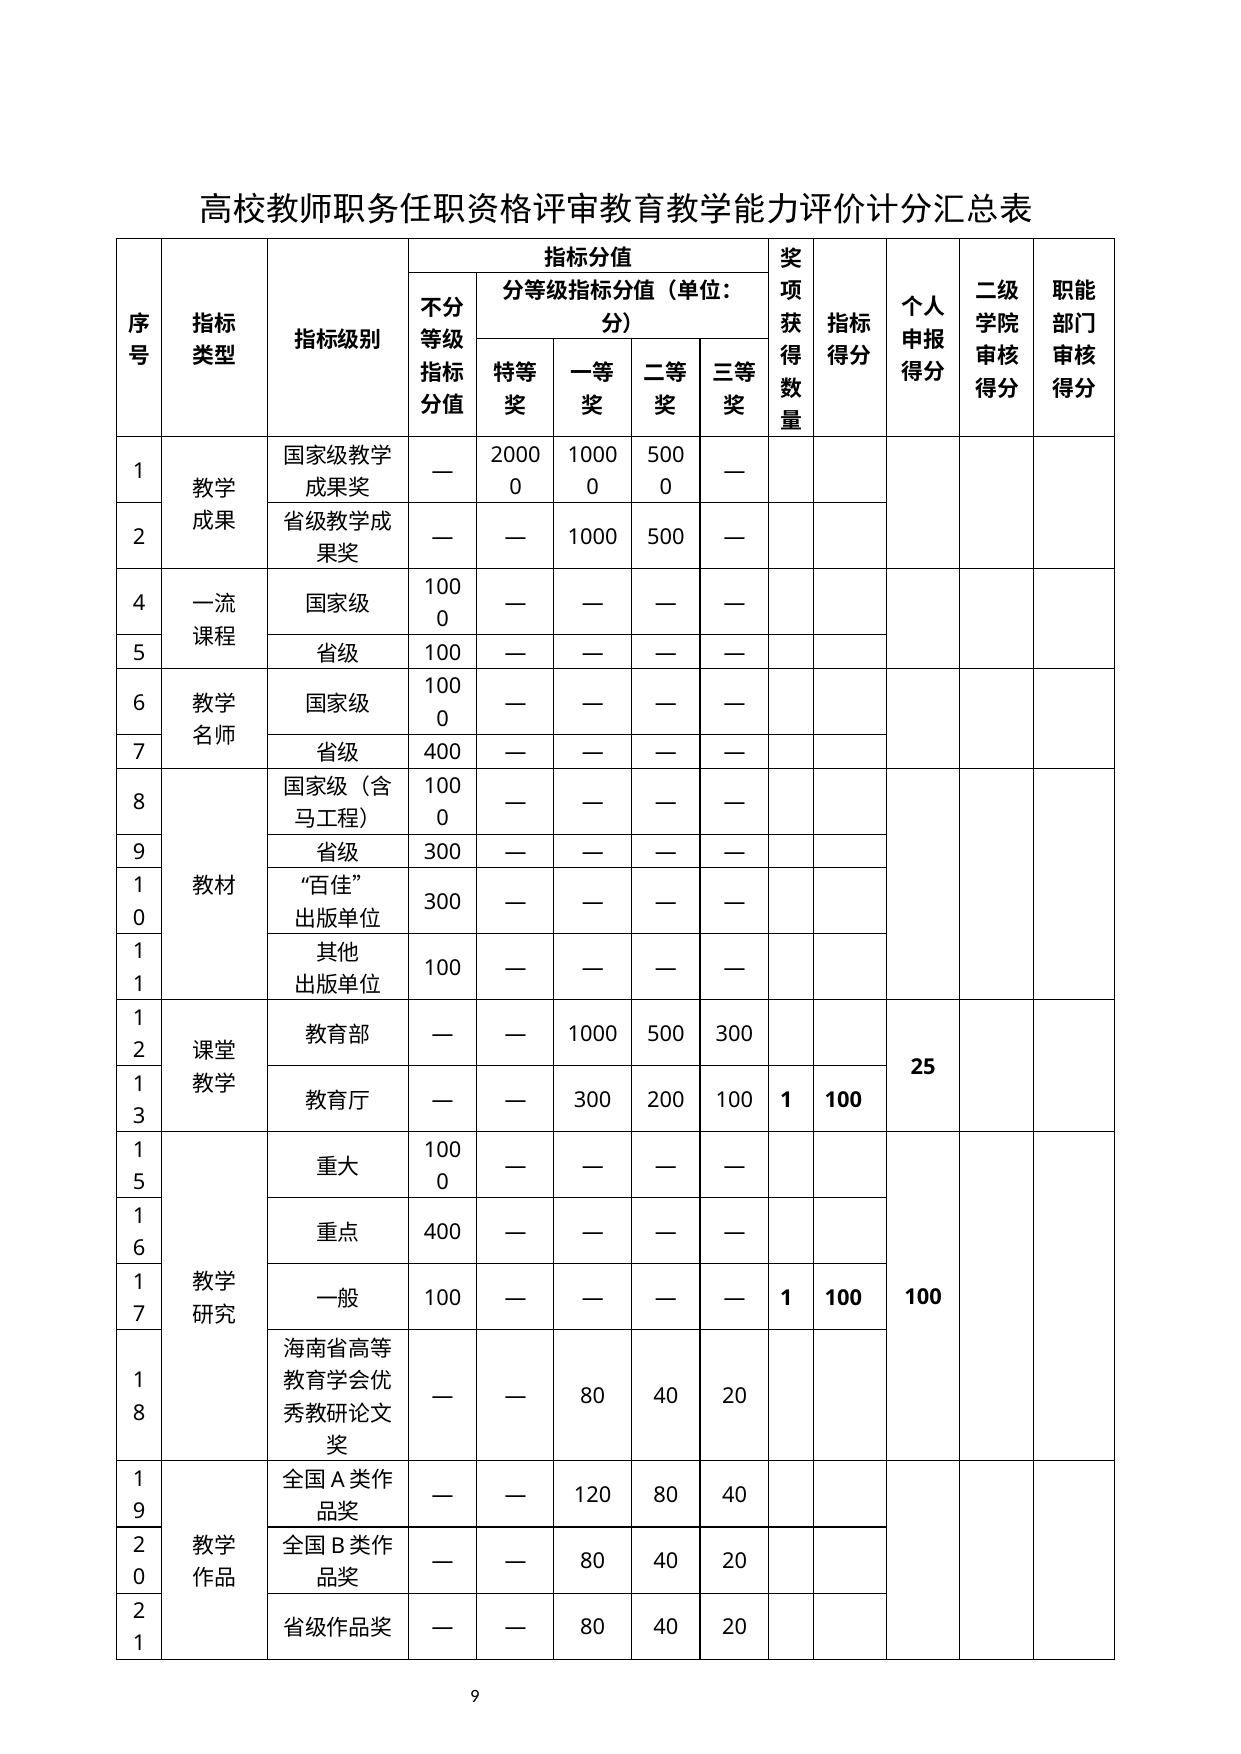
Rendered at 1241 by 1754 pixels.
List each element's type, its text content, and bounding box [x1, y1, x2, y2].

table_cell [887, 1461, 959, 1658]
table_cell 400 [409, 735, 476, 767]
table_cell [887, 569, 959, 668]
table_cell [814, 835, 886, 867]
table_cell [960, 1132, 1033, 1460]
table_cell — [477, 769, 553, 833]
table_cell 省级 [268, 835, 408, 867]
table_cell [814, 1198, 886, 1263]
table_cell 二等奖 [632, 339, 699, 436]
table_cell [769, 1132, 813, 1197]
table_cell 18 [117, 1330, 161, 1460]
table_cell — [477, 1528, 553, 1592]
table_cell — [632, 669, 699, 734]
table_cell 120 [554, 1461, 631, 1526]
table_cell — [632, 1132, 699, 1197]
table_cell — [701, 437, 768, 502]
table_cell 重点 [268, 1198, 408, 1263]
table_cell 教育部 [268, 1000, 408, 1065]
table_cell — [701, 735, 768, 767]
table_cell 二级学院审核得分 [960, 239, 1033, 436]
table_cell [769, 1461, 813, 1526]
table_cell — [701, 1264, 768, 1329]
table_cell — [477, 1594, 553, 1658]
table_cell [769, 1000, 813, 1065]
table_cell [769, 868, 813, 933]
table_cell — [554, 1132, 631, 1197]
table_cell 指标级别 [268, 239, 408, 436]
table_cell [960, 569, 1033, 668]
table_cell 10 [117, 868, 161, 933]
table_cell 20000 [477, 437, 553, 502]
table_cell 1000 [409, 669, 476, 734]
table_cell 省级教学成果奖 [268, 503, 408, 568]
table_cell 分等级指标分值（单位：分） [477, 273, 768, 338]
table_cell — [554, 735, 631, 767]
table_cell 100 [409, 635, 476, 668]
table_cell 1000 [554, 503, 631, 568]
table_cell 一流 课程 [162, 569, 267, 668]
table_cell 4 [117, 569, 161, 634]
table_cell [887, 669, 959, 767]
table_cell — [554, 934, 631, 999]
table_cell 三等奖 [701, 339, 768, 436]
table_cell — [554, 835, 631, 867]
table_cell — [701, 934, 768, 999]
table_cell — [409, 1461, 476, 1526]
table_cell [814, 437, 886, 502]
table_cell — [554, 769, 631, 833]
table_cell 8 [117, 769, 161, 833]
table_cell [769, 769, 813, 833]
table_cell [769, 1198, 813, 1263]
table_cell 12 [117, 1000, 161, 1065]
table_cell 1000 [409, 569, 476, 634]
table_cell 1 [769, 1264, 813, 1329]
table_cell [1034, 437, 1114, 568]
table_cell 国家级（含马工程） [268, 769, 408, 833]
table_cell — [477, 835, 553, 867]
table_cell — [701, 868, 768, 933]
table_cell — [554, 669, 631, 734]
table_cell 100 [701, 1066, 768, 1131]
table_cell — [701, 1132, 768, 1197]
table_cell 100 [409, 1264, 476, 1329]
table_header 高校教师职务任职资格评审教育教学能力评价计分汇总表 [117, 173, 1114, 238]
table_cell 25 [887, 1000, 959, 1131]
table_cell [814, 1594, 886, 1658]
table_cell 17 [117, 1264, 161, 1329]
table_cell 海南省高等教育学会优秀教研论文奖 [268, 1330, 408, 1460]
table_cell — [701, 569, 768, 634]
table_cell 个人申报得分 [887, 239, 959, 436]
table_cell 1 [117, 437, 161, 502]
table_cell [769, 934, 813, 999]
table_cell 400 [409, 1198, 476, 1263]
table_cell — [477, 934, 553, 999]
table_cell [814, 1132, 886, 1197]
table_cell — [554, 1264, 631, 1329]
table_cell — [632, 835, 699, 867]
table_cell — [409, 1000, 476, 1065]
table_cell — [632, 635, 699, 668]
table_cell — [477, 1330, 553, 1460]
table_cell — [701, 835, 768, 867]
table_cell 指标分值 [409, 239, 768, 272]
table_cell 9 [117, 835, 161, 867]
table_cell 20 [701, 1330, 768, 1460]
table_cell 300 [409, 835, 476, 867]
table_cell 教学 作品 [162, 1461, 267, 1658]
table_cell — [701, 1198, 768, 1263]
table_cell 其他 出版单位 [268, 934, 408, 999]
table_cell 重大 [268, 1132, 408, 1197]
table_cell 教材 [162, 769, 267, 999]
table_cell 11 [117, 934, 161, 999]
table_cell — [701, 635, 768, 668]
table_cell 500 [632, 503, 699, 568]
table_cell 5 [117, 635, 161, 668]
table_cell — [632, 769, 699, 833]
table_cell [1034, 1000, 1114, 1131]
table_cell — [554, 635, 631, 668]
table_cell [1034, 669, 1114, 767]
table_cell [814, 569, 886, 634]
table_cell 教学 名师 [162, 669, 267, 767]
table_cell 5000 [632, 437, 699, 502]
table_cell 指标 类型 [162, 239, 267, 436]
table_cell 80 [554, 1330, 631, 1460]
table_cell “百佳” 出版单位 [268, 868, 408, 933]
table_cell 2 [117, 503, 161, 568]
table_cell 国家级 [268, 669, 408, 734]
table_cell 19 [117, 1461, 161, 1526]
table_cell 国家级教学成果奖 [268, 437, 408, 502]
table_cell [769, 669, 813, 734]
table_cell [769, 437, 813, 502]
table_cell 20 [701, 1594, 768, 1658]
table_cell [814, 1461, 886, 1526]
table_cell 教学 成果 [162, 437, 267, 568]
table_cell [769, 569, 813, 634]
table_cell 1000 [554, 1000, 631, 1065]
table_cell 100 [814, 1066, 886, 1131]
table_cell 职能部门审核得分 [1034, 239, 1114, 436]
table_cell 10000 [554, 437, 631, 502]
table_cell [769, 835, 813, 867]
table_cell 40 [632, 1528, 699, 1592]
table_cell 教学 研究 [162, 1132, 267, 1460]
table_cell 7 [117, 735, 161, 767]
table_cell 6 [117, 669, 161, 734]
table_cell [814, 769, 886, 833]
table_cell 500 [632, 1000, 699, 1065]
table_cell 300 [701, 1000, 768, 1065]
table_cell 省级作品奖 [268, 1594, 408, 1658]
table_cell — [477, 1264, 553, 1329]
table_cell [1034, 1461, 1114, 1658]
table_cell [1034, 1132, 1114, 1460]
table_cell [769, 735, 813, 767]
table_cell — [409, 1330, 476, 1460]
table_cell [769, 1528, 813, 1592]
table_cell [814, 669, 886, 734]
table_cell [960, 1461, 1033, 1658]
table_cell 80 [632, 1461, 699, 1526]
table_cell — [632, 934, 699, 999]
table_cell [814, 1330, 886, 1460]
table_cell [814, 735, 886, 767]
table_cell — [409, 1066, 476, 1131]
table_cell — [409, 1594, 476, 1658]
table_cell [1034, 769, 1114, 999]
table_cell 21 [117, 1594, 161, 1658]
table_cell — [477, 669, 553, 734]
table_cell 40 [632, 1594, 699, 1658]
table_cell 国家级 [268, 569, 408, 634]
table_cell 1000 [409, 769, 476, 833]
table_cell [960, 669, 1033, 767]
table_cell — [409, 437, 476, 502]
table_cell 100 [814, 1264, 886, 1329]
table_cell 一等奖 [554, 339, 631, 436]
table_cell 指标得分 [814, 239, 886, 436]
table_cell 一般 [268, 1264, 408, 1329]
table_cell [1034, 569, 1114, 668]
table_cell [814, 1528, 886, 1592]
table_cell — [554, 1198, 631, 1263]
table_cell — [477, 868, 553, 933]
table_cell [769, 1594, 813, 1658]
table_cell — [477, 1000, 553, 1065]
table_cell [960, 1000, 1033, 1131]
table_cell — [632, 735, 699, 767]
table_cell 200 [632, 1066, 699, 1131]
table_cell 序号 [117, 239, 161, 436]
table_cell [769, 1330, 813, 1460]
table_cell — [477, 735, 553, 767]
table_cell — [632, 569, 699, 634]
table_cell 80 [554, 1594, 631, 1658]
table_cell [887, 437, 959, 568]
table_cell 不分等级 指标分值 [409, 273, 476, 436]
table_cell 300 [554, 1066, 631, 1131]
table_cell — [477, 1461, 553, 1526]
table_cell [769, 635, 813, 668]
table_cell 课堂 教学 [162, 1000, 267, 1131]
table_cell — [632, 1264, 699, 1329]
table_cell 300 [409, 868, 476, 933]
table_cell 100 [887, 1132, 959, 1460]
table_cell — [477, 503, 553, 568]
table_cell [814, 635, 886, 668]
table_cell 20 [117, 1528, 161, 1592]
table_cell 15 [117, 1132, 161, 1197]
table_cell 1000 [409, 1132, 476, 1197]
table_cell — [701, 503, 768, 568]
table_cell 省级 [268, 735, 408, 767]
table_cell — [409, 1528, 476, 1592]
table_cell [814, 503, 886, 568]
table_cell 全国A类作品奖 [268, 1461, 408, 1526]
table_cell — [554, 569, 631, 634]
table_cell 40 [632, 1330, 699, 1460]
table_cell [814, 934, 886, 999]
table_cell — [477, 569, 553, 634]
table_cell — [409, 503, 476, 568]
table_cell 教育厅 [268, 1066, 408, 1131]
table_cell 16 [117, 1198, 161, 1263]
table_cell 40 [701, 1461, 768, 1526]
table_cell — [477, 1132, 553, 1197]
table_cell [960, 437, 1033, 568]
table_cell 特等奖 [477, 339, 553, 436]
table_cell [769, 503, 813, 568]
table_cell — [477, 635, 553, 668]
table_cell — [701, 769, 768, 833]
table_cell 省级 [268, 635, 408, 668]
table_cell 20 [701, 1528, 768, 1592]
table_cell [814, 868, 886, 933]
table_cell 13 [117, 1066, 161, 1131]
table_cell 1 [769, 1066, 813, 1131]
table_cell [887, 769, 959, 999]
table_cell 100 [409, 934, 476, 999]
table_cell [814, 1000, 886, 1065]
table_cell [960, 769, 1033, 999]
table_cell — [632, 868, 699, 933]
table_cell 80 [554, 1528, 631, 1592]
table_cell — [477, 1066, 553, 1131]
table_cell — [477, 1198, 553, 1263]
table_cell 奖项获得数量 [769, 239, 813, 436]
table_cell 全国B类作品奖 [268, 1528, 408, 1592]
table_cell — [701, 669, 768, 734]
table_cell — [554, 868, 631, 933]
table_cell — [632, 1198, 699, 1263]
